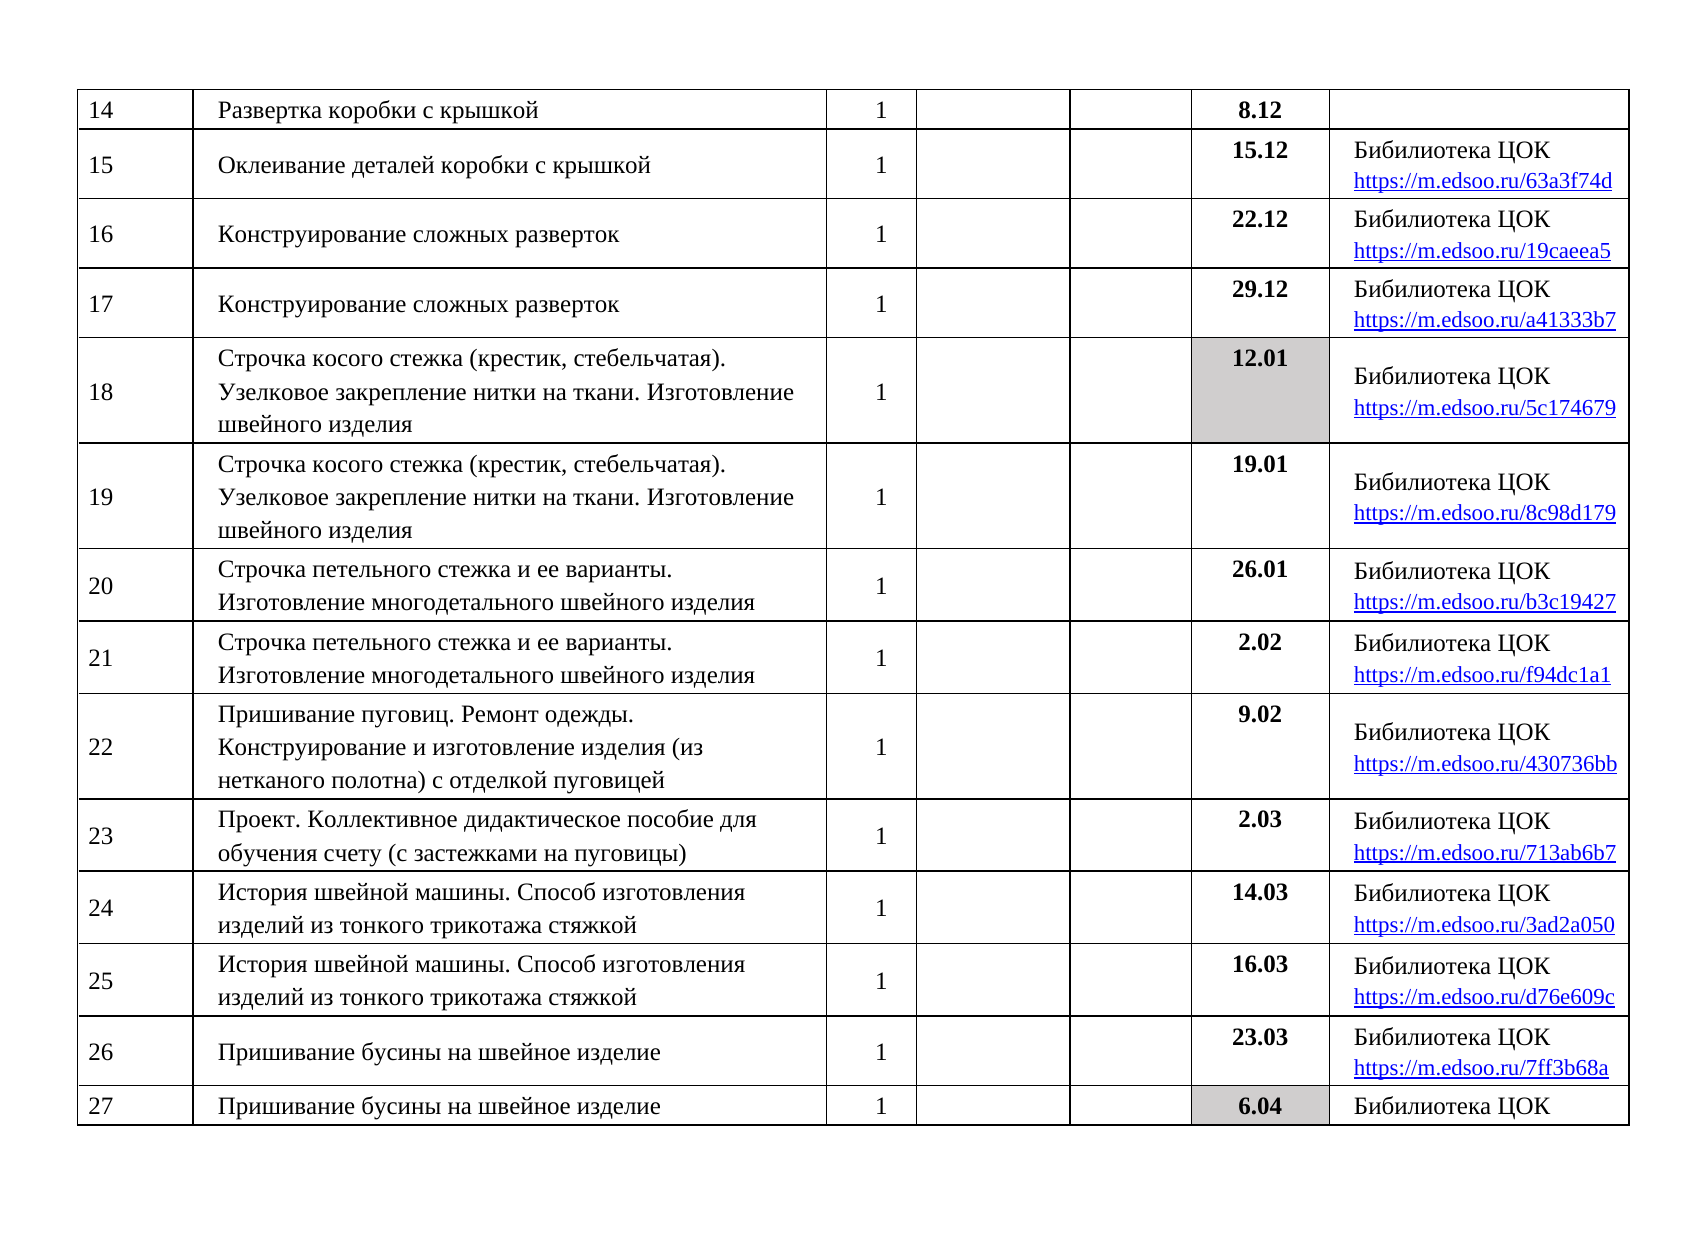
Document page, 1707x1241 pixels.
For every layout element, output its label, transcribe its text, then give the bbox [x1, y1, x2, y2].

table_cell [917, 199, 1069, 267]
table_cell 1 [827, 90, 916, 128]
table_cell 1 [827, 338, 916, 442]
table_cell 22 [78, 694, 192, 798]
table_cell Строчка петельного стежка и ее варианты. Изготовление многодетального швейного изделия [194, 622, 826, 692]
table_cell История швейной машины. Способ изготовления изделий из тонкого трикотажа стяжкой [194, 872, 826, 943]
table_cell Бибилиотека ЦОК https://m.edsoo.ru/8c98d179 [1330, 444, 1628, 548]
table_cell 1 [827, 549, 916, 620]
table_cell [1071, 90, 1191, 128]
table_cell 17 [78, 268, 192, 337]
table_cell 15 [78, 129, 192, 198]
table_cell 26.01 [1192, 549, 1329, 620]
table_cell 19 [78, 443, 192, 548]
table_cell [917, 444, 1069, 548]
table_cell 12.01 [1192, 338, 1329, 442]
table_cell Конструирование сложных разверток [194, 199, 826, 267]
table_cell Бибилиотека ЦОК https://m.edsoo.ru/f94dc1a1 [1330, 622, 1628, 692]
table_cell Конструирование сложных разверток [194, 269, 826, 337]
table_cell 1 [827, 130, 916, 198]
table_cell 6.04 [1192, 1086, 1329, 1124]
table_cell 1 [827, 444, 916, 548]
table_cell 1 [827, 199, 916, 267]
table_cell [1071, 872, 1191, 943]
table_cell [1071, 269, 1191, 337]
table_cell 2.03 [1192, 800, 1329, 870]
table_cell 29.12 [1192, 269, 1329, 337]
table_cell [917, 90, 1069, 128]
table_cell 14 [78, 90, 192, 128]
table_cell [917, 338, 1069, 442]
table_cell 27 [78, 1086, 192, 1124]
table_cell [1330, 90, 1628, 128]
table_cell 25 [78, 944, 192, 1015]
table_cell 1 [827, 269, 916, 337]
table_cell [917, 622, 1069, 692]
table_cell 1 [827, 622, 916, 692]
table_cell [1071, 1017, 1191, 1084]
table_cell 16 [78, 199, 192, 267]
table_cell [1071, 549, 1191, 620]
table_cell 20 [78, 549, 192, 620]
table_cell 18 [78, 338, 192, 442]
table_cell [917, 872, 1069, 943]
table_cell [917, 944, 1069, 1015]
table_cell Бибилиотека ЦОК https://m.edsoo.ru/b3c19427 [1330, 549, 1628, 620]
table_cell [1071, 1086, 1191, 1124]
table_cell Пришивание бусины на швейное изделие [194, 1017, 826, 1084]
table_cell 1 [827, 1086, 916, 1124]
table_cell 1 [827, 694, 916, 798]
table_cell Бибилиотека ЦОК https://m.edsoo.ru/7ff3b68a [1330, 1017, 1628, 1084]
table_cell Строчка косого стежка (крестик, стебельчатая). Узелковое закрепление нитки на ткани. Изготовление швейного изделия [194, 444, 826, 548]
table_cell 2.02 [1192, 622, 1329, 692]
table_cell Бибилиотека ЦОК https://m.edsoo.ru/713ab6b7 [1330, 800, 1628, 870]
table_cell 26 [78, 1016, 192, 1084]
table_cell 16.03 [1192, 944, 1329, 1015]
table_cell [1330, 1086, 1628, 1124]
table_cell [917, 130, 1069, 198]
table_cell [1071, 199, 1191, 267]
table_cell [1071, 694, 1191, 798]
table_cell Оклеивание деталей коробки с крышкой [194, 130, 826, 198]
table_cell 1 [827, 800, 916, 870]
table_cell [917, 549, 1069, 620]
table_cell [194, 1086, 826, 1124]
table_cell [1071, 130, 1191, 198]
table_cell [1071, 800, 1191, 870]
table_cell 23 [78, 799, 192, 870]
table_cell Строчка петельного стежка и ее варианты. Изготовление многодетального швейного изделия [194, 549, 826, 620]
table_cell Пришивание пуговиц. Ремонт одежды. Конструирование и изготовление изделия (из нетканого полотна) с отделкой пуговицей [194, 694, 826, 798]
table_cell [1071, 444, 1191, 548]
table_cell Бибилиотека ЦОК https://m.edsoo.ru/19caeea5 [1330, 199, 1628, 267]
table_cell 15.12 [1192, 130, 1329, 198]
table_cell 22.12 [1192, 199, 1329, 267]
table_cell [1071, 338, 1191, 442]
table_cell 8.12 [1192, 90, 1329, 128]
table_cell [1071, 944, 1191, 1015]
table_cell 23.03 [1192, 1017, 1329, 1084]
table_cell Бибилиотека ЦОК https://m.edsoo.ru/430736bb [1330, 694, 1628, 798]
table_cell 9.02 [1192, 694, 1329, 798]
table_cell 1 [827, 1017, 916, 1084]
table_cell 19.01 [1192, 444, 1329, 548]
table_cell Бибилиотека ЦОК https://m.edsoo.ru/5c174679 [1330, 338, 1628, 442]
table_cell [917, 269, 1069, 337]
table_cell Бибилиотека ЦОК https://m.edsoo.ru/3ad2a050 [1330, 872, 1628, 943]
table_cell Развертка коробки с крышкой [194, 90, 826, 128]
table_cell 24 [78, 871, 192, 943]
table_cell 1 [827, 944, 916, 1015]
table_cell Проект. Коллективное дидактическое пособие для обучения счету (с застежками на пуговицы) [194, 800, 826, 870]
table_cell Строчка косого стежка (крестик, стебельчатая). Узелковое закрепление нитки на ткани. Изготовление швейного изделия [194, 338, 826, 442]
table_cell [917, 694, 1069, 798]
table_cell 14.03 [1192, 872, 1329, 943]
table_cell [917, 800, 1069, 870]
table_cell Бибилиотека ЦОК https://m.edsoo.ru/a41333b7 [1330, 269, 1628, 337]
table_cell 1 [827, 872, 916, 943]
table_cell [1071, 622, 1191, 692]
table_cell История швейной машины. Способ изготовления изделий из тонкого трикотажа стяжкой [194, 944, 826, 1015]
table_cell [917, 1017, 1069, 1084]
table_cell Бибилиотека ЦОК https://m.edsoo.ru/63a3f74d [1330, 130, 1628, 198]
table_cell 21 [78, 621, 192, 692]
table_cell [917, 1086, 1069, 1124]
table_cell Бибилиотека ЦОК https://m.edsoo.ru/d76e609c [1330, 944, 1628, 1015]
